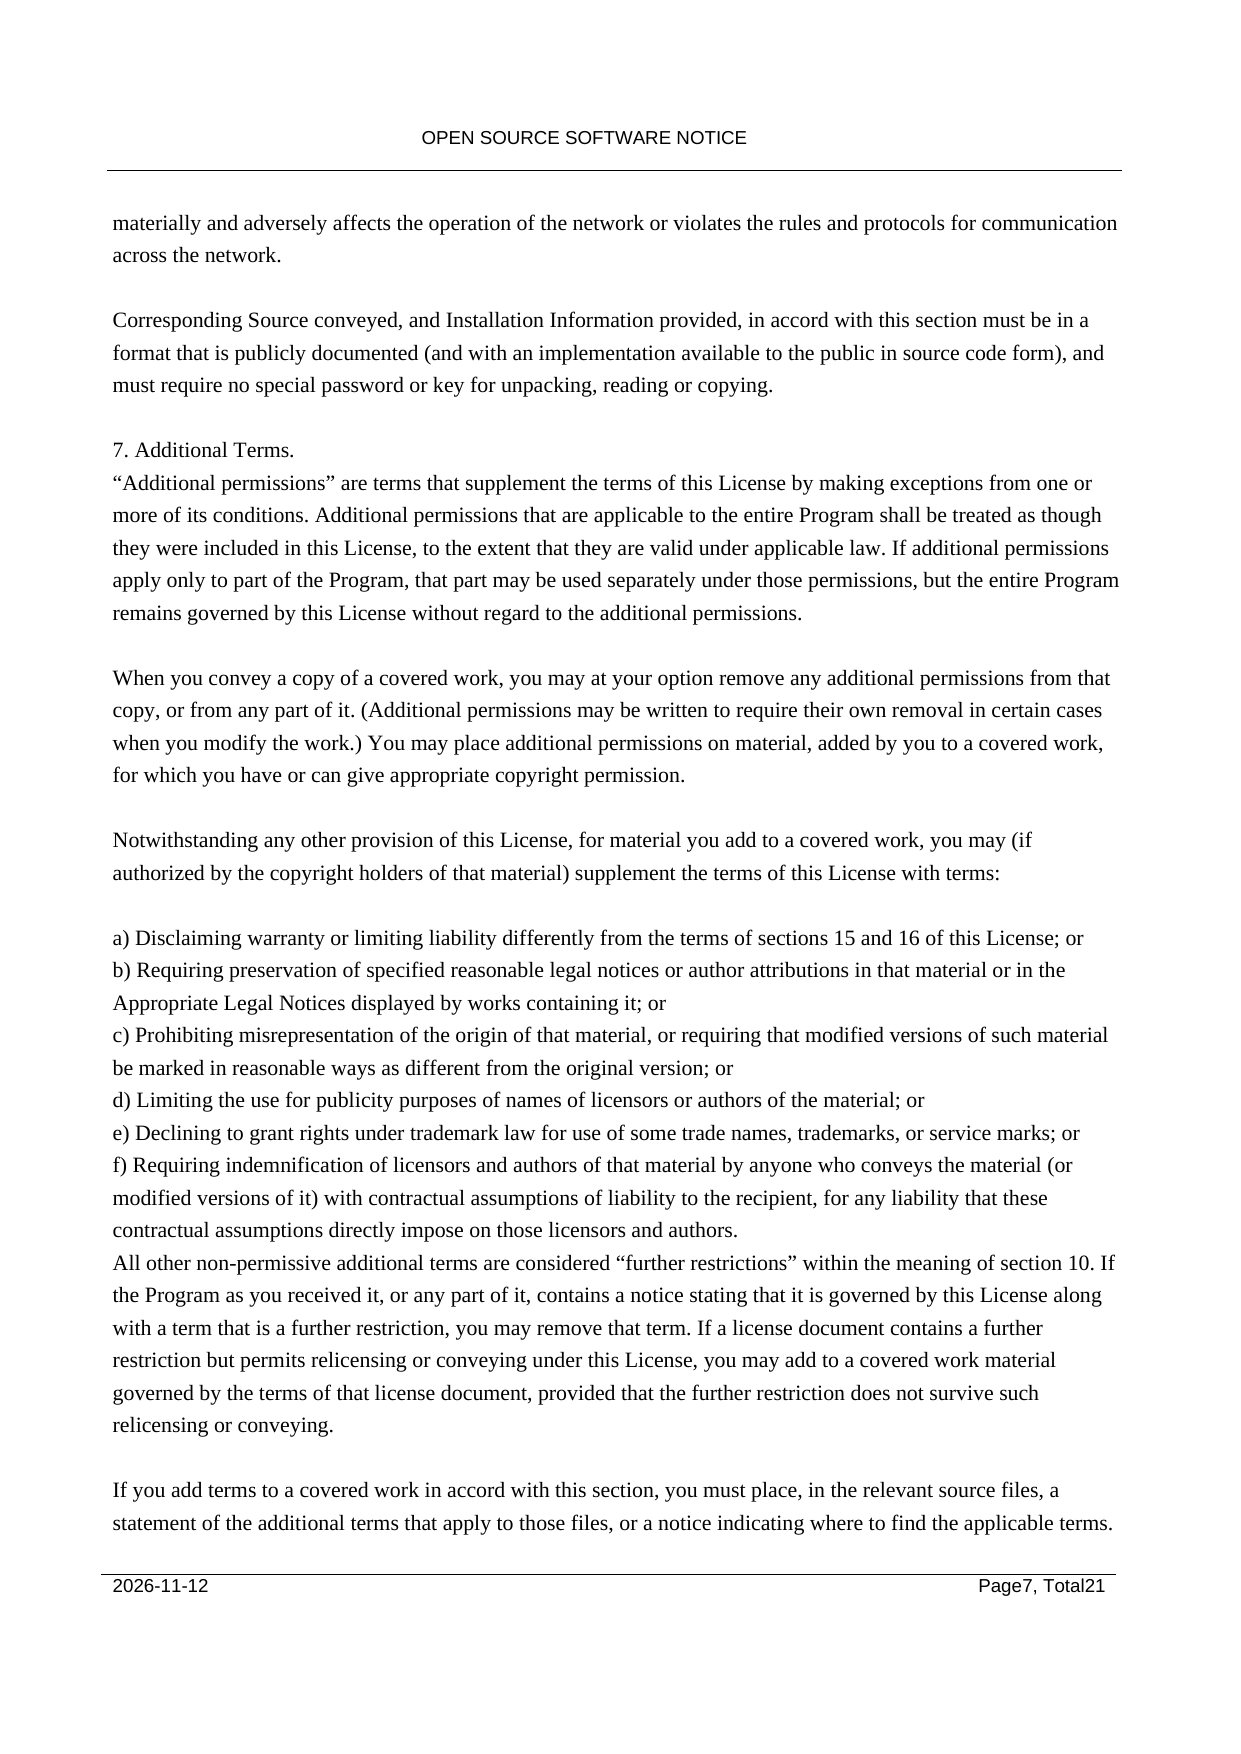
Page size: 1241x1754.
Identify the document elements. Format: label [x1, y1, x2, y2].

text [112, 206, 1128, 1539]
